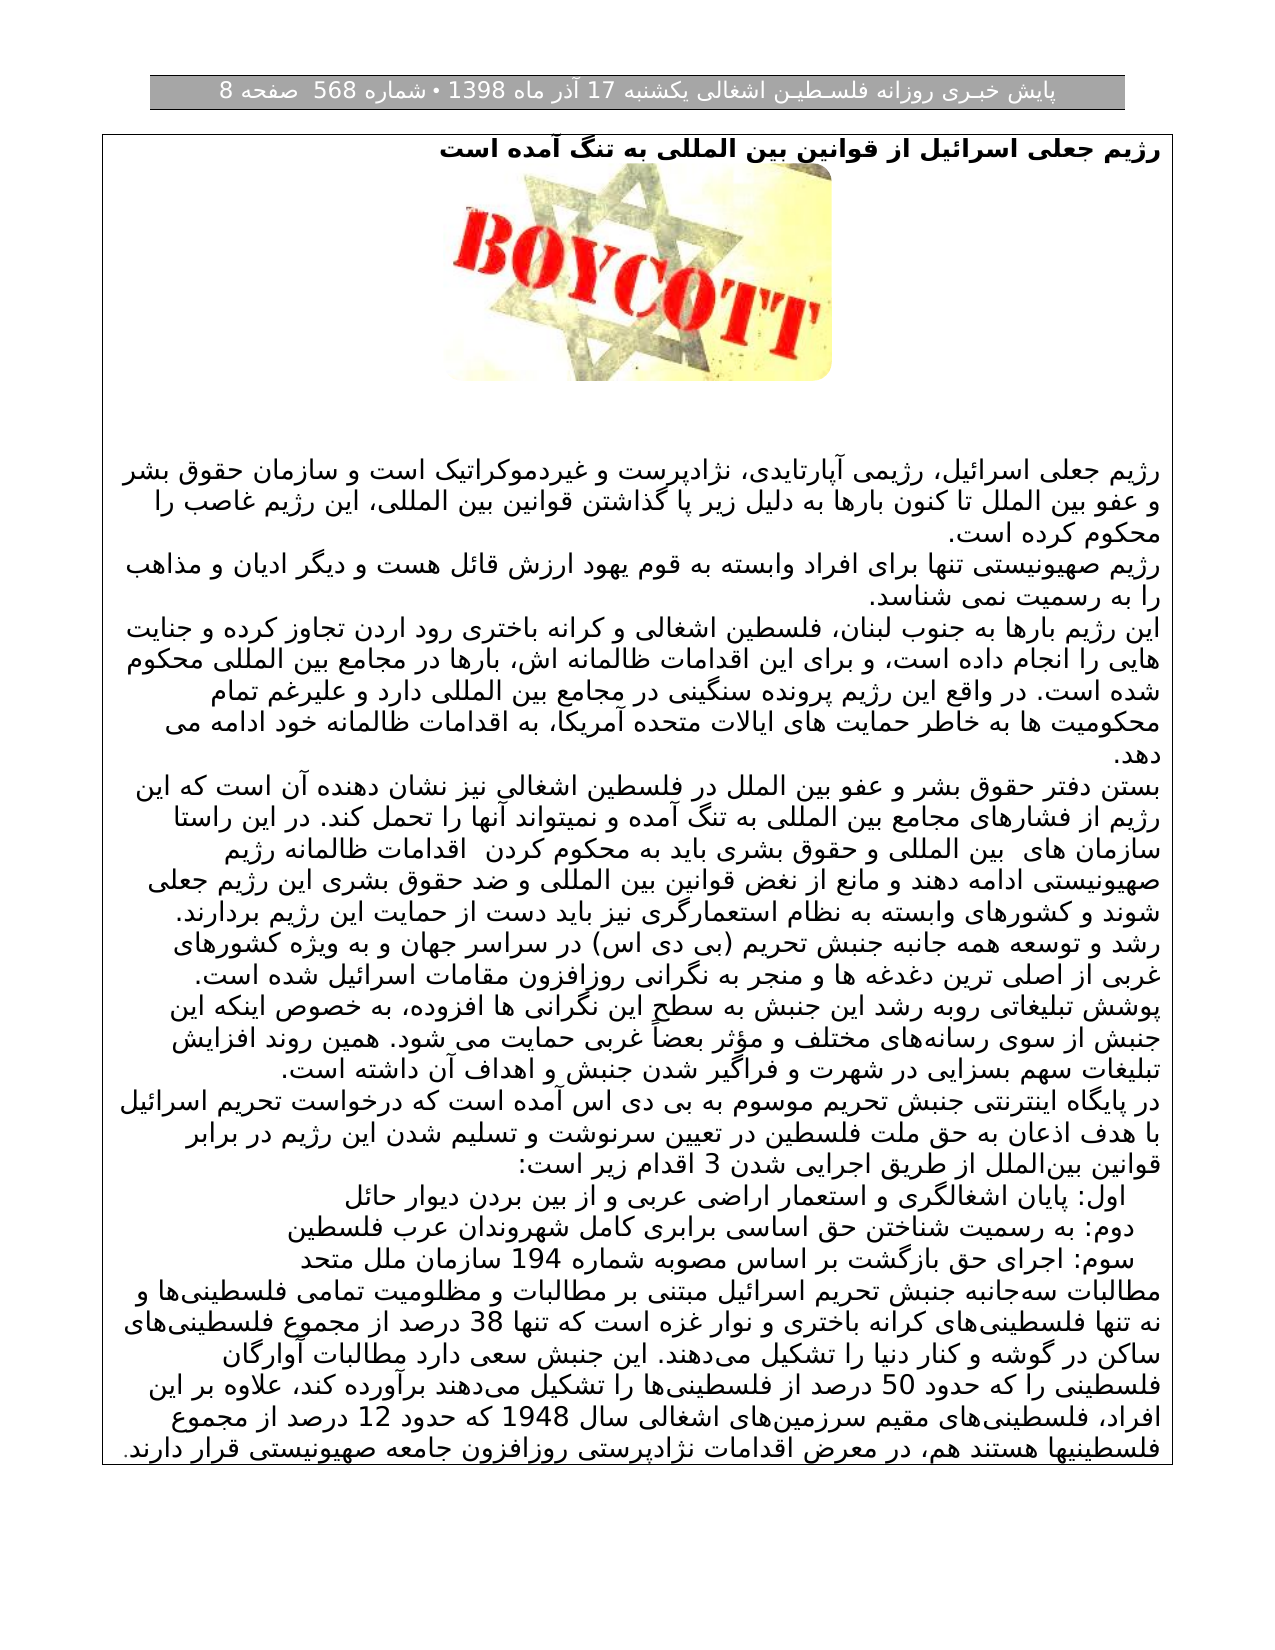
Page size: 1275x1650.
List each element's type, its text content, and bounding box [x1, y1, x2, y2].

table_cell رژیم جعلی اسرائیل از قوانین بین المللی به تنگ آمده است رژیم جعلی اسرائیل، رژیمی آپارتایدی، نژادپرست و غیردموکراتیک است و سازمان حقوق بشر و عفو بین الملل تا کنون بارها به دلیل زیر پا گذاشتن قوانین بین المللی، این رژیم غاصب را محکوم کرده است. رژیم صهیونیستی تنها برای افراد وابسته به قوم یهود ارزش قائل هست و دیگر ادیان و مذاهب را به رسمیت نمی شناسد. این رژیم بارها به جنوب لبنان، فلسطین اشغالی و کرانه باختری رود اردن تجاوز کرده و جنایت هایی را انجام داده است، و برای این اقدامات ظالمانه اش، بارها در مجامع بین المللی محکوم شده است. در واقع این رژیم پرونده سنگینی در مجامع بین المللی دارد و علیرغم تمام محکومیت ها به خاطر حمایت های ایالات متحده آمریکا، به اقدامات ظالمانه خود ادامه می دهد. بستن دفتر حقوق بشر و عفو بین الملل در فلسطین اشغالی نیز نشان دهنده آن است که این رژیم از فشارهای مجامع بین المللی به تنگ آمده و نمیتواند آنها را تحمل کند. در این راستا سازمان های بین المللی و حقوق بشری باید به محکوم کردن اقدامات ظالمانه رژیم صهیونیستی ادامه دهند و مانع از نغض قوانین بین المللی و ضد حقوق بشری این رژیم جعلی شوند و کشورهای وابسته به نظام استعمارگری نیز باید دست از حمایت این رژیم بردارند. رشد و توسعه همه جانبه جنبش تحریم (بی دی اس) در سراسر جهان و به ویژه کشورهای غربی از اصلی ترین دغدغه ها و منجر به نگرانی روزافزون مقامات اسرائیل شده است. پوشش تبلیغاتی روبه رشد این جنبش به سطح این نگرانی ها افزوده، به خصوص اینکه این جنبش از سوی رسانه‌های مختلف و مؤثر بعضاً غربی حمایت می شود. همین روند افزایش تبلیغات سهم بسزایی در شهرت و فراگیر شدن جنبش و اهداف آن داشته است. در پایگاه اینترنتی جنبش تحریم موسوم به بی دی اس آمده است که درخواست تحریم اسرائیل با هدف اذعان به حق ملت فلسطین در تعیین سرنوشت و تسلیم شدن این رژیم در برابر قوانین بین‌الملل از طریق اجرایی شدن 3 اقدام زیر است: اول: پایان اشغالگری و استعمار اراضی عربی و از بین بردن دیوار حائل دوم: به رسمیت شناختن حق اساسی برابری کامل شهروندان عرب فلسطین سوم: اجرای حق بازگشت بر اساس مصوبه شماره 194 سازمان ملل متحد مطالبات سه‌جانبه جنبش تحریم اسرائیل مبتنی بر مطالبات و مظلومیت تمامی فلسطینی‌ها و نه تنها فلسطینی‌های کرانه باختری و نوار غزه است که تنها 38 درصد از مجموع فلسطینی‌های ساکن در گوشه و کنار دنیا را تشکیل می‌دهند. این جنبش سعی دارد مطالبات آوارگان فلسطینی را که حدود 50 درصد از فلسطینی‌ها را تشکیل می‌دهند برآورده کند، علاوه‌ بر این افراد، فلسطینی‌های مقیم سرزمین‌های اشغالی سال 1948 که حدود 12 درصد از مجموع فلسطینیها هستند هم، در معرض اقدامات نژادپرستی روزافزون جامعه صهیونیستی قرار دارند. [103, 135, 1172, 1464]
picture [443, 163, 832, 381]
